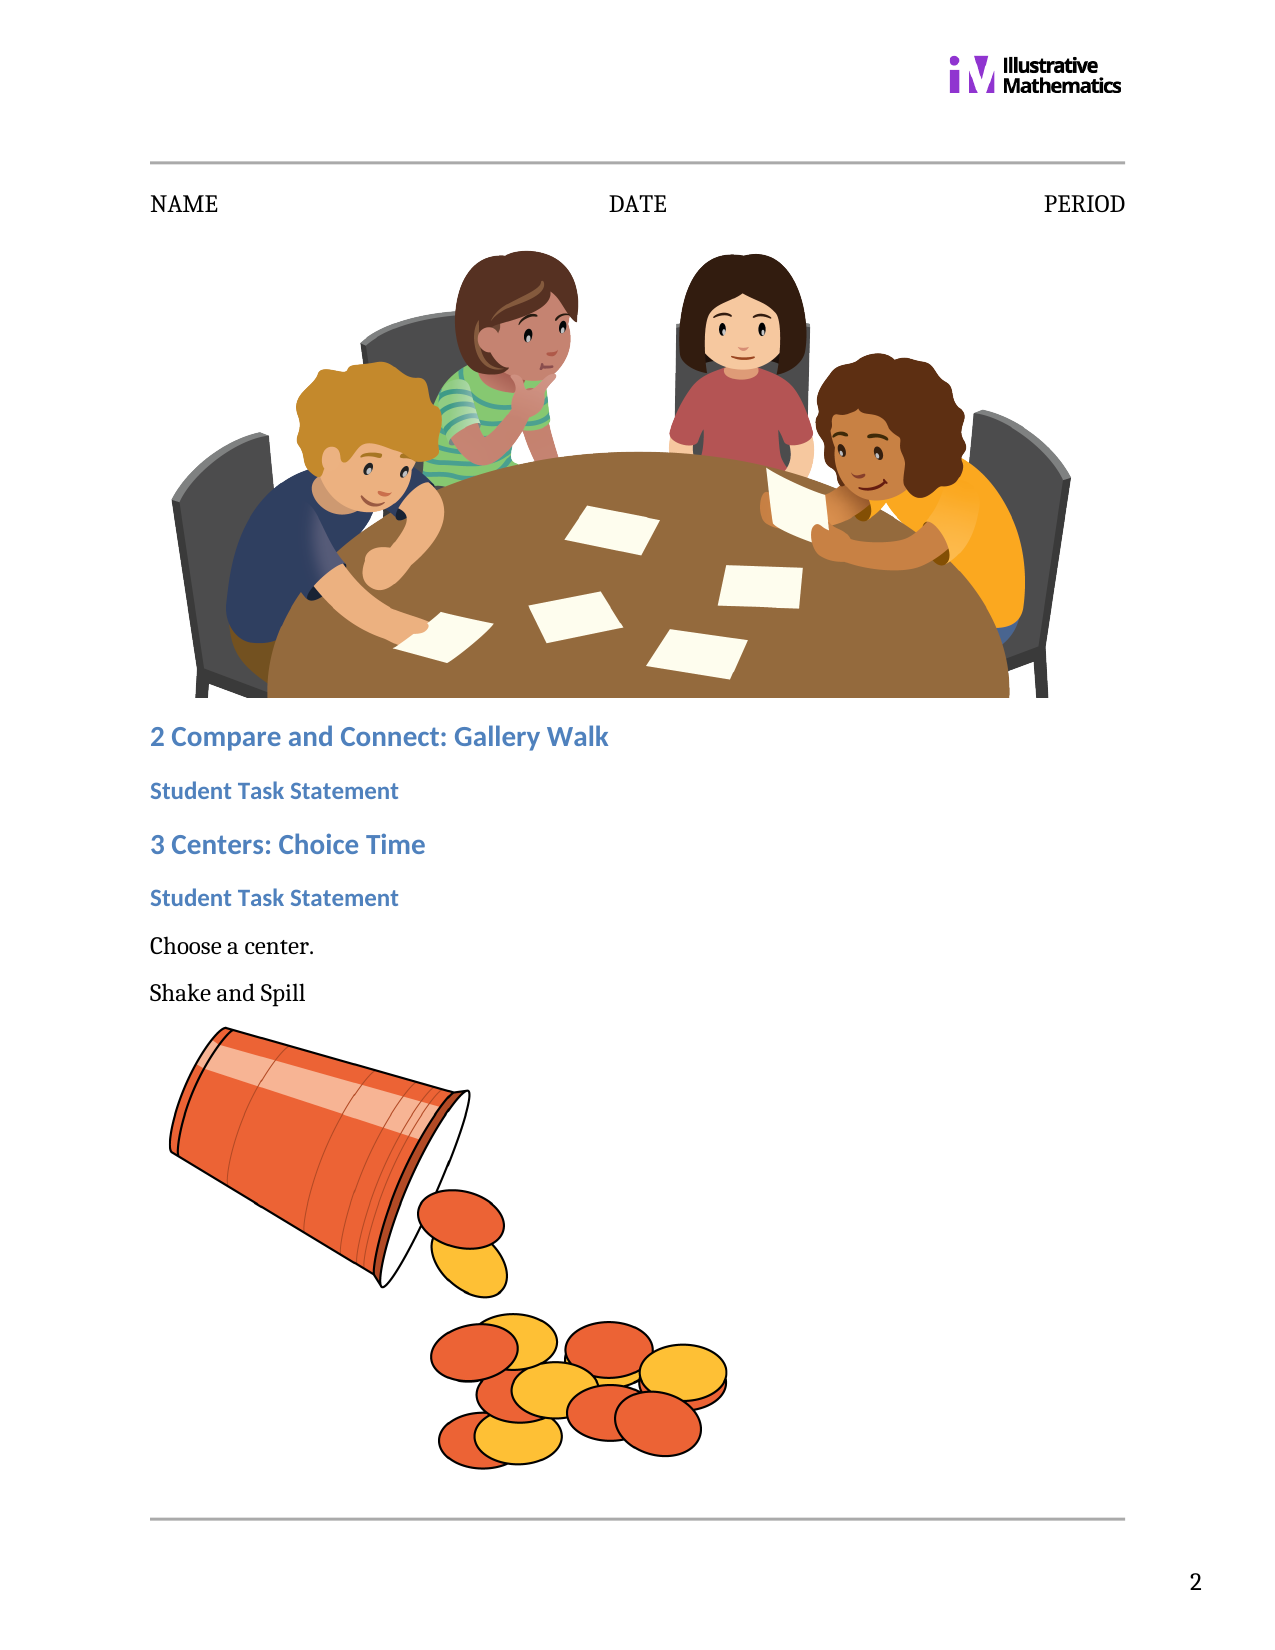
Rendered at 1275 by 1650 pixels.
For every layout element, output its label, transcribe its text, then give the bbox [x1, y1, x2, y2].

picture [168, 1026, 728, 1470]
text Choose a center. [150, 932, 1125, 961]
subtitle Student Task Statement [150, 775, 1125, 805]
picture [168, 247, 1072, 698]
subtitle 2 Compare and Connect: Gallery Walk [150, 718, 1125, 754]
text Shake and Spill [150, 979, 1125, 1008]
picture [949, 55, 1121, 93]
subtitle Student Task Statement [150, 883, 1125, 913]
subtitle 3 Centers: Choice Time [150, 826, 1125, 862]
